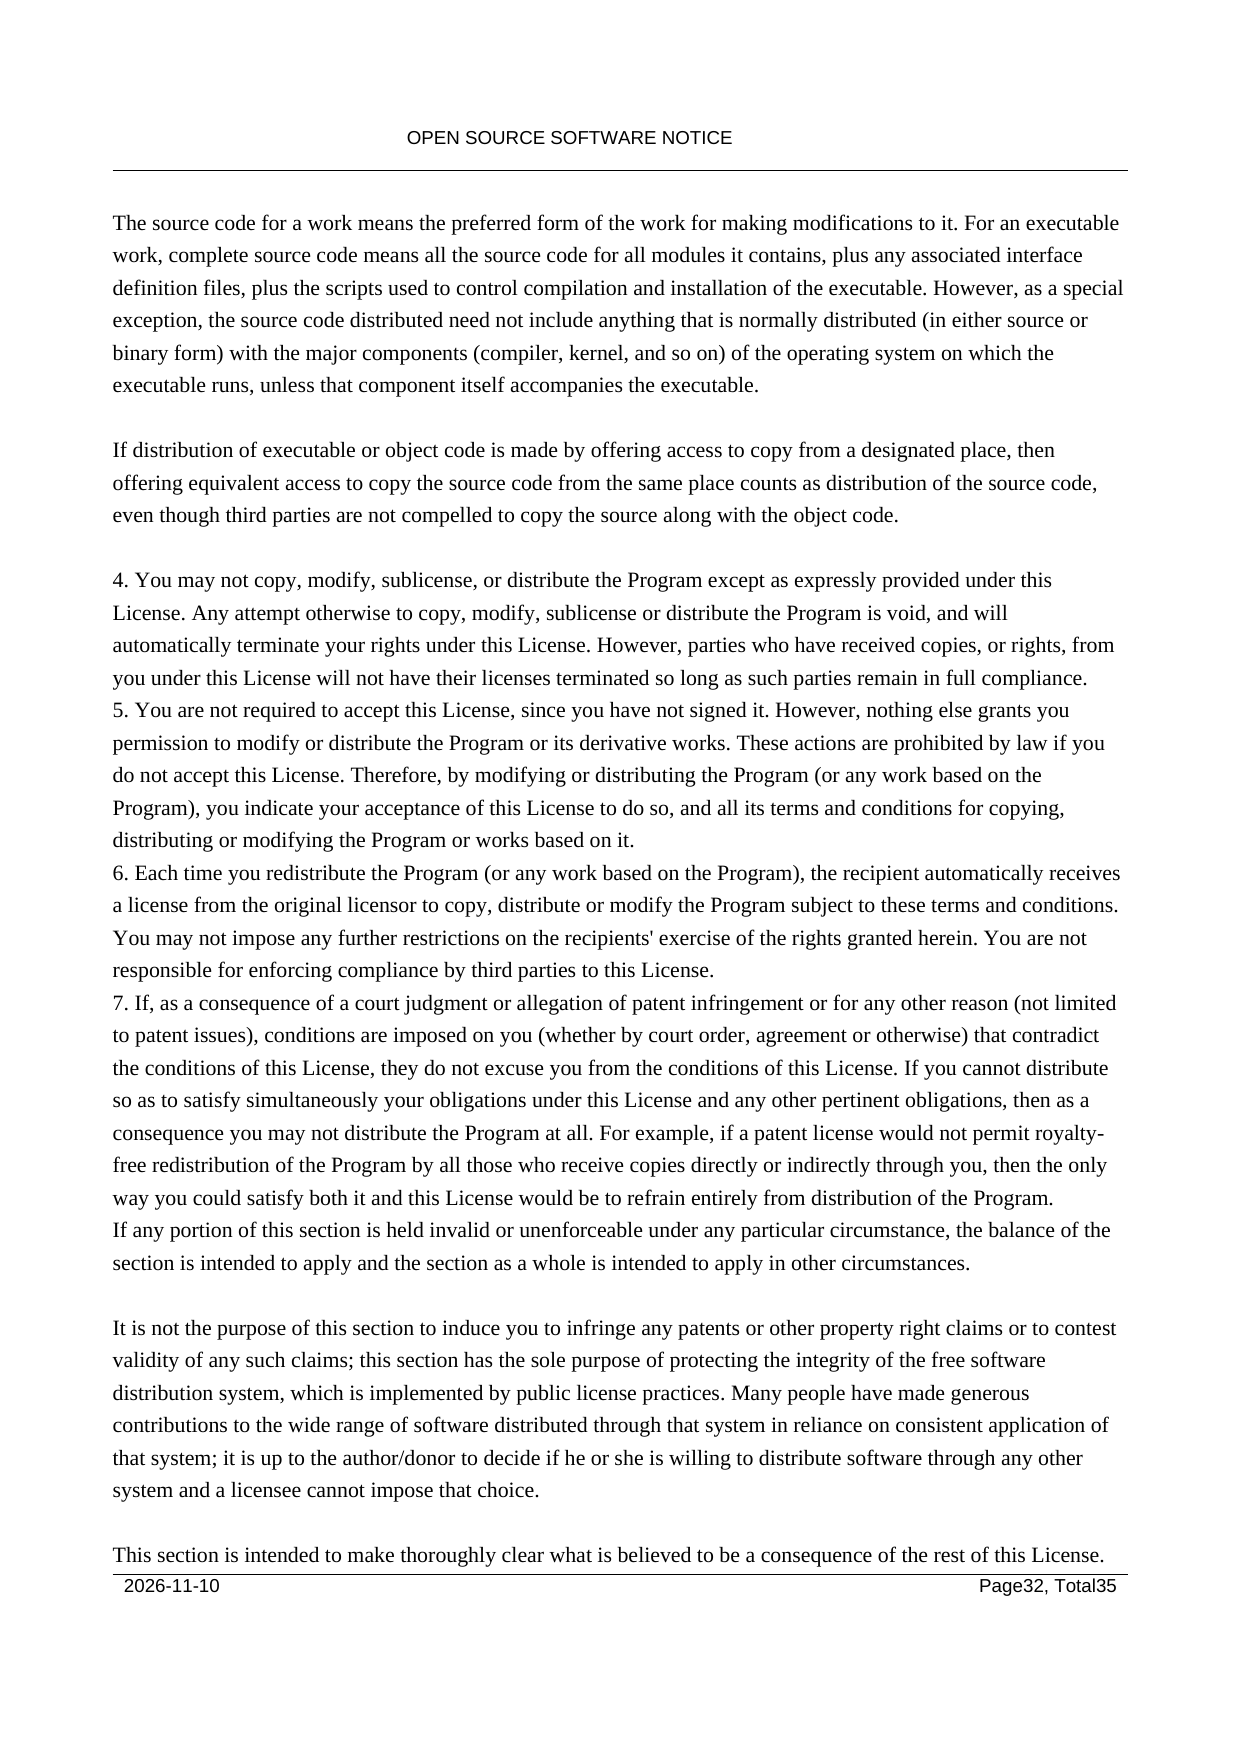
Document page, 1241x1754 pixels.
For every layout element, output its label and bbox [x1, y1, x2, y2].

text [112, 206, 1128, 1571]
